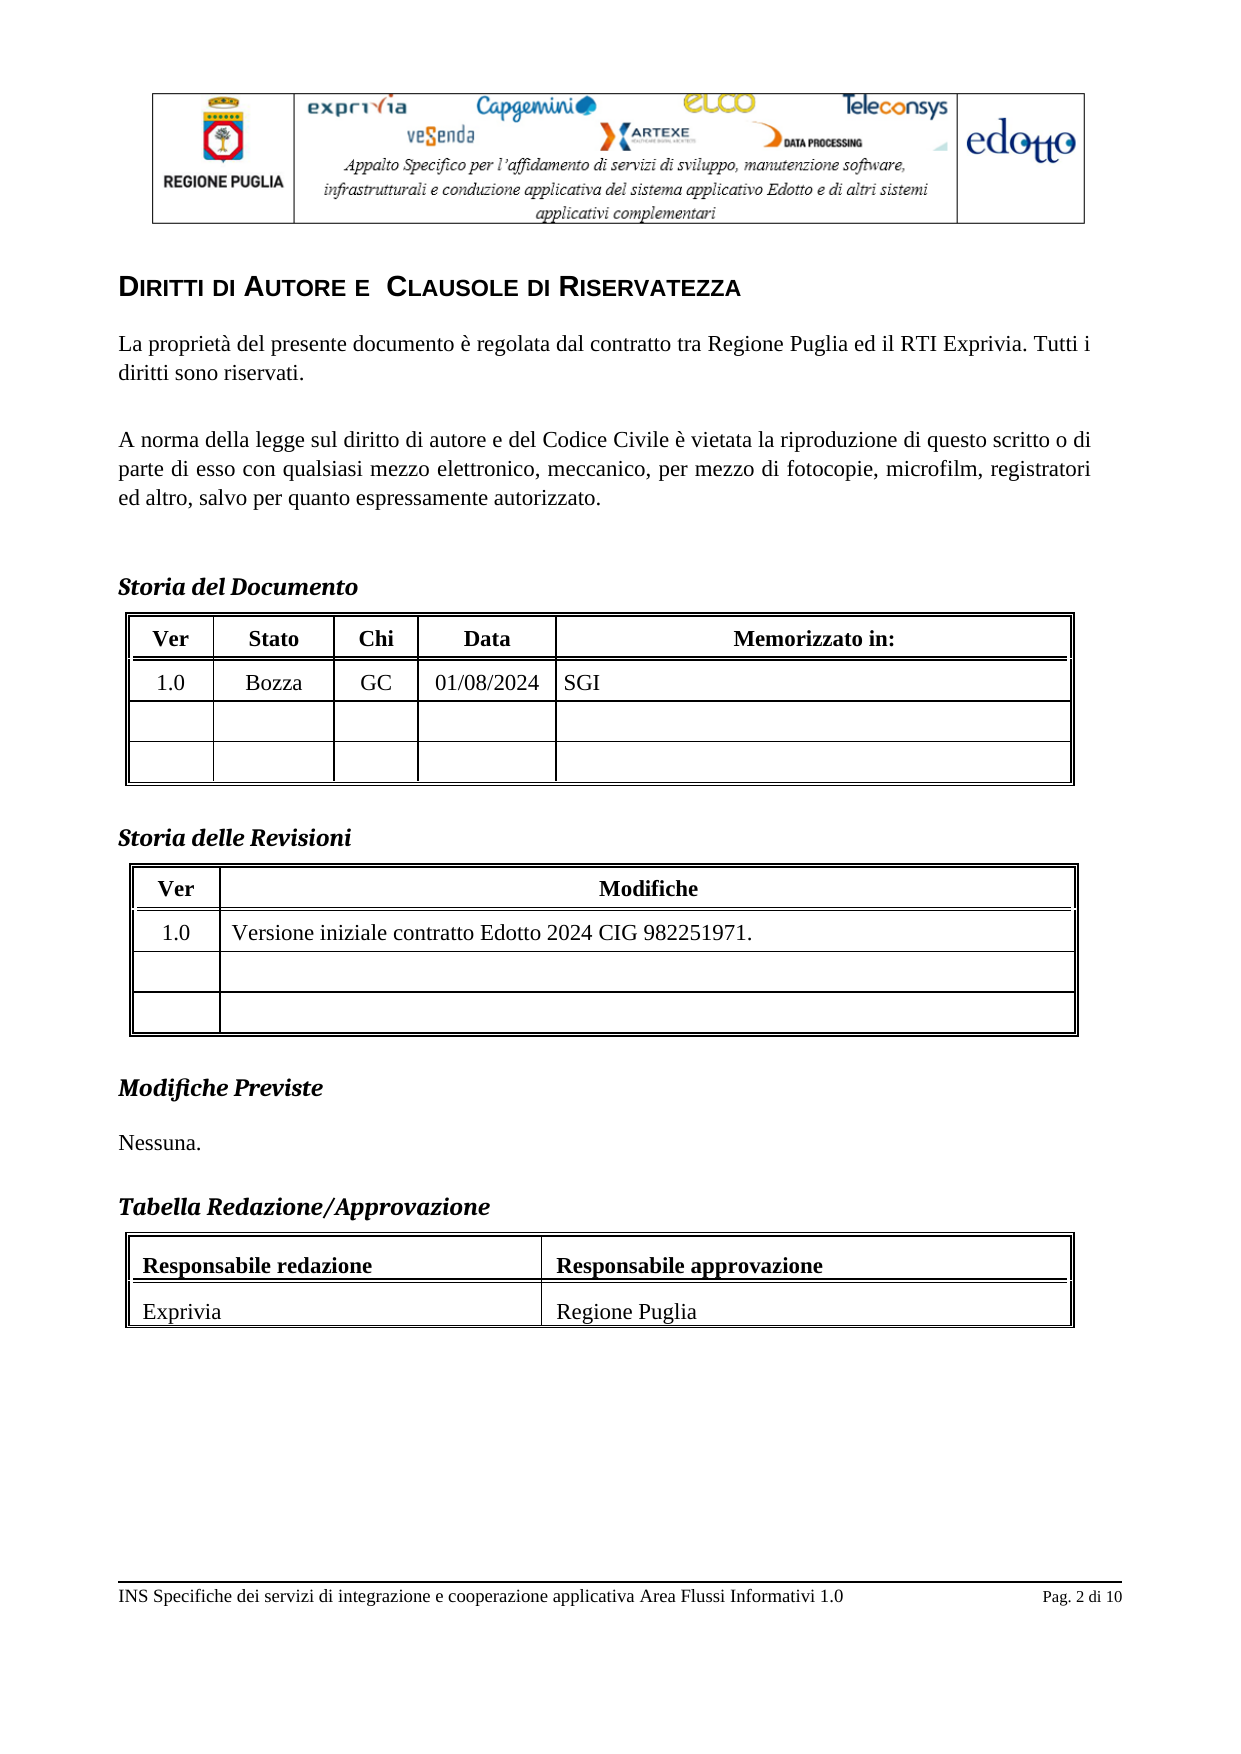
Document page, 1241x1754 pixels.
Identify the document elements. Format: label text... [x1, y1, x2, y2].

table_cell [419, 702, 555, 741]
table_header Chi [335, 617, 417, 656]
table_cell [221, 993, 1074, 1032]
table_cell 1.0 [128, 656, 213, 700]
table_cell [557, 742, 1070, 781]
table_header Responsabile approvazione [542, 1237, 1070, 1278]
table_cell Bozza [214, 661, 333, 700]
table_header Memorizzato in: [557, 617, 1070, 656]
table_cell [134, 993, 219, 1032]
table_cell [130, 702, 213, 741]
table_cell [557, 702, 1070, 741]
table_header Stato [214, 617, 333, 656]
table_header Modifiche [221, 868, 1074, 907]
table_header Data [419, 617, 555, 656]
list Storia del Documento [118, 573, 1122, 602]
table_cell [335, 742, 417, 781]
table_cell 1.0 [132, 907, 219, 951]
text La proprietà del presente documento è regolata dal contratto tra Regione Puglia ed il RTI Exprivia. Tutti i diritti sono riservati. [118, 327, 1093, 385]
table_cell [134, 952, 219, 991]
table_cell [335, 702, 417, 741]
table_cell [419, 742, 555, 781]
table_cell [130, 742, 213, 781]
table_cell [214, 742, 333, 781]
table_cell GC [335, 661, 417, 700]
table_cell Regione Puglia [542, 1278, 1073, 1324]
table_cell [214, 702, 333, 741]
text Nessuna. [118, 1126, 1122, 1155]
list Tabella Redazione/Approvazione [118, 1193, 1122, 1221]
list Diritti di Autore e Clausole di Riservatezza [118, 268, 1122, 302]
table_cell SGI [557, 656, 1073, 700]
table_cell 01/08/2024 [419, 661, 555, 700]
table_cell [221, 952, 1074, 991]
table_header Ver [134, 868, 219, 907]
list Modifiche Previste [118, 1074, 1122, 1103]
text A norma della legge sul diritto di autore e del Codice Civile è vietata la riproduzione di questo scritto o di parte di esso con qualsiasi mezzo elettronico, meccanico, per mezzo di fotocopie, microfilm, registratori ed altro, salvo per quanto espressamente autorizzato. [118, 423, 1093, 510]
table_cell Exprivia [128, 1278, 541, 1324]
table_header Responsabile redazione [130, 1237, 541, 1278]
table_header Ver [130, 617, 213, 656]
picture [147, 87, 1093, 231]
list Storia delle Revisioni [118, 823, 1122, 852]
table_cell Versione iniziale contratto Edotto 2024 CIG 982251971. [221, 907, 1077, 951]
